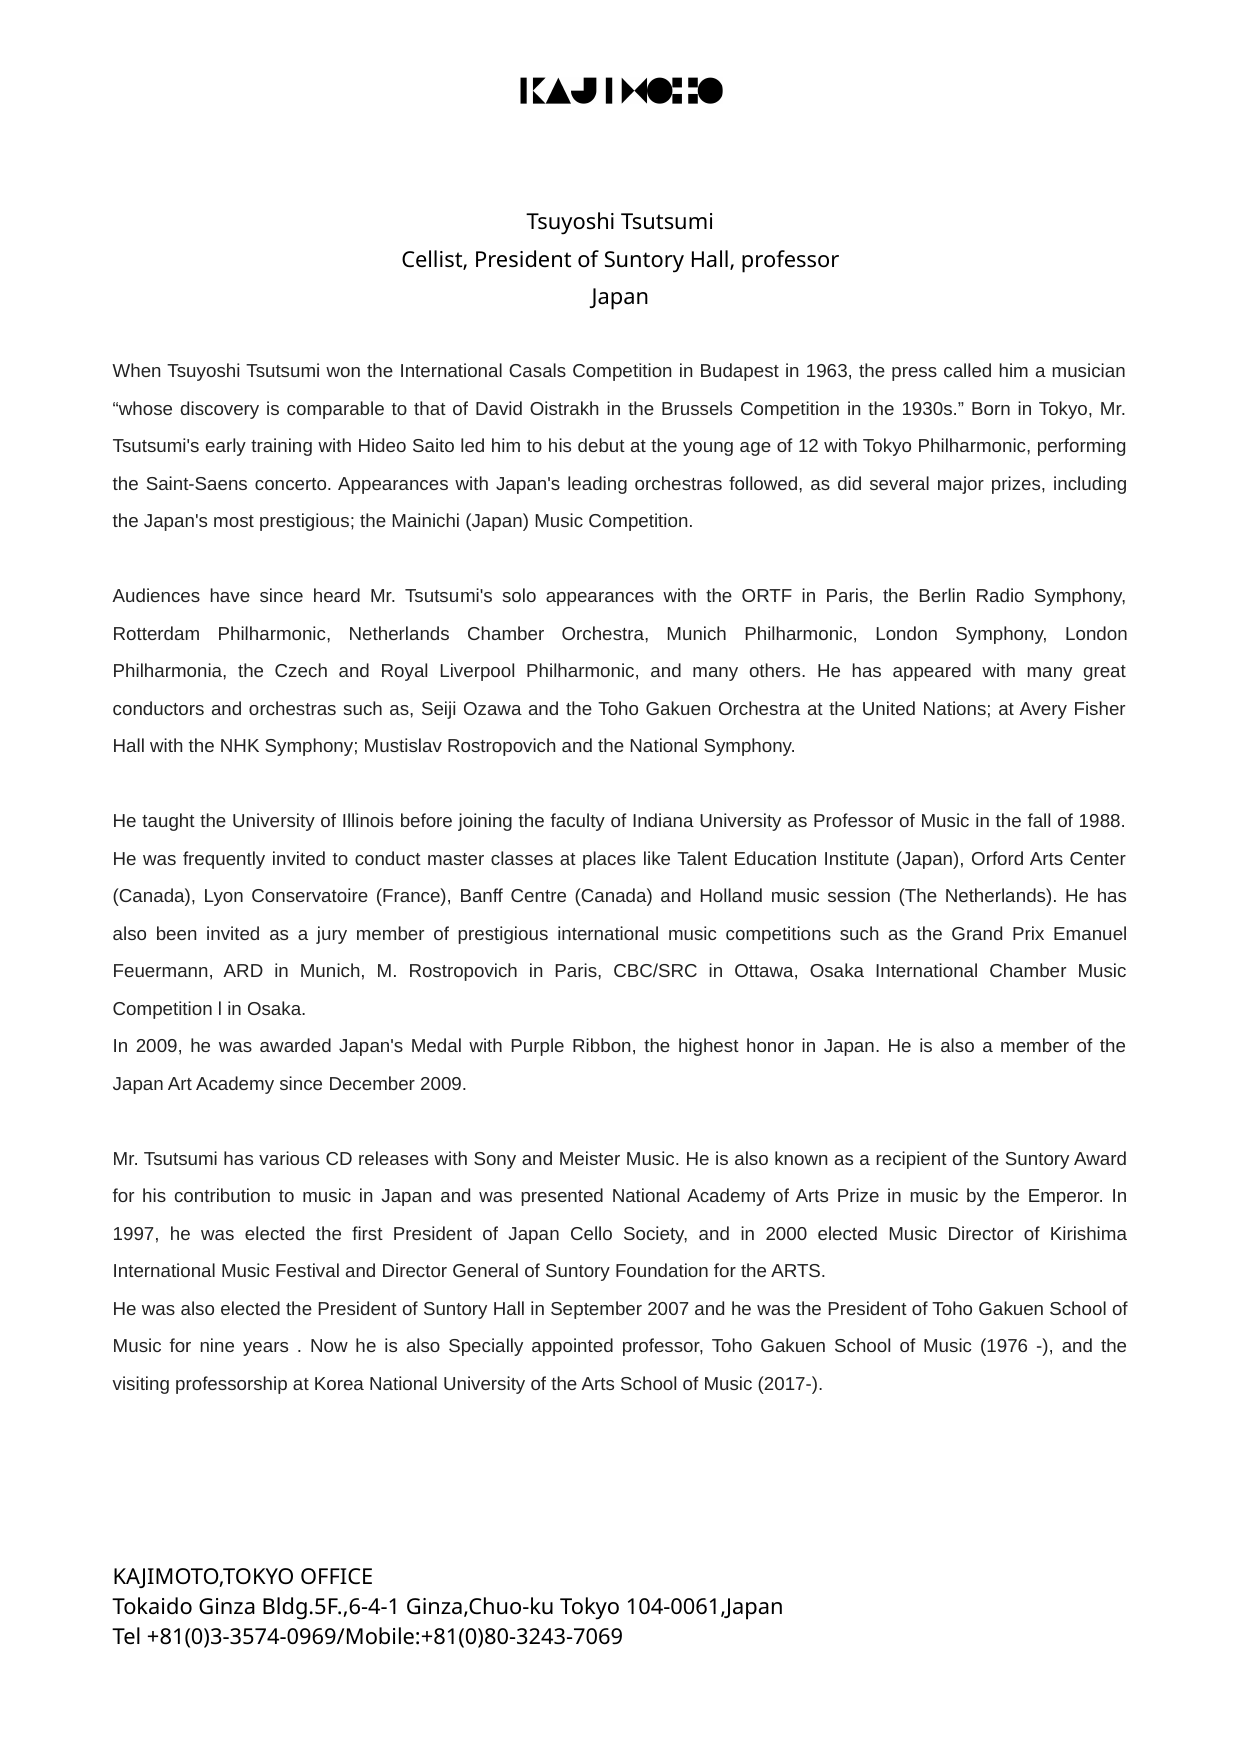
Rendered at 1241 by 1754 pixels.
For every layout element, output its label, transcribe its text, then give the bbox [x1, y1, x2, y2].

text Tsuyoshi Tsutsumi [112, 202, 1128, 240]
text When Tsuyoshi Tsutsumi won the International Casals Competition in Budapest in 1963, the press called him a musician “whose discovery is comparable to that of David Oistrakh in the Brussels Competition in the 1930s.” Born in Tokyo, Mr. Tsutsumi's early training with Hideo Saito led him to his debut at the young age of 12 with Tokyo Philharmonic, performing the Saint-Saens concerto. Appearances with Japan's leading orchestras followed, as did several major prizes, including the Japan's most prestigious; the Mainichi (Japan) Music Competition. Audiences have since heard Mr. Tsutsumi's solo appearances with the ORTF in Paris, the Berlin Radio Symphony, Rotterdam Philharmonic, Netherlands Chamber Orchestra, Munich Philharmonic, London Symphony, London Philharmonia, the Czech and Royal Liverpool Philharmonic, and many others. He has appeared with many great conductors and orchestras such as, Seiji Ozawa and the Toho Gakuen Orchestra at the United Nations; at Avery Fisher Hall with the NHK Symphony; Mustislav Rostropovich and the National Symphony. He taught the University of Illinois before joining the faculty of Indiana University as Professor of Music in the fall of 1988. He was frequently invited to conduct master classes at places like Talent Education Institute (Japan), Orford Arts Center (Canada), Lyon Conservatoire (France), Banff Centre (Canada) and Holland music session (The Netherlands). He has also been invited as a jury member of prestigious international music competitions such as the Grand Prix Emanuel Feuermann, ARD in Munich, M. Rostropovich in Paris, CBC/SRC in Ottawa, Osaka International Chamber Music Competition l in Osaka. In 2009, he was awarded Japan's Medal with Purple Ribbon, the highest honor in Japan. He is also a member of the Japan Art Academy since December 2009. Mr. Tsutsumi has various CD releases with Sony and Meister Music. He is also known as a recipient of the Suntory Award for his contribution to music in Japan and was presented National Academy of Arts Prize in music by the Emperor. In 1997, he was elected the first President of Japan Cello Society, and in 2000 elected Music Director of Kirishima International Music Festival and Director General of Suntory Foundation for the ARTS. He was also elected the President of Suntory Hall in September 2007 and he was the President of Toho Gakuen School of Music for nine years . Now he is also Specially appointed professor, Toho Gakuen School of Music (1976 -), and the visiting professorship at Korea National University of the Arts School of Music (2017-). [112, 352, 1128, 1402]
text Cellist, President of Suntory Hall, professor [112, 240, 1128, 277]
picture [520, 77, 723, 104]
text Japan [112, 277, 1128, 315]
